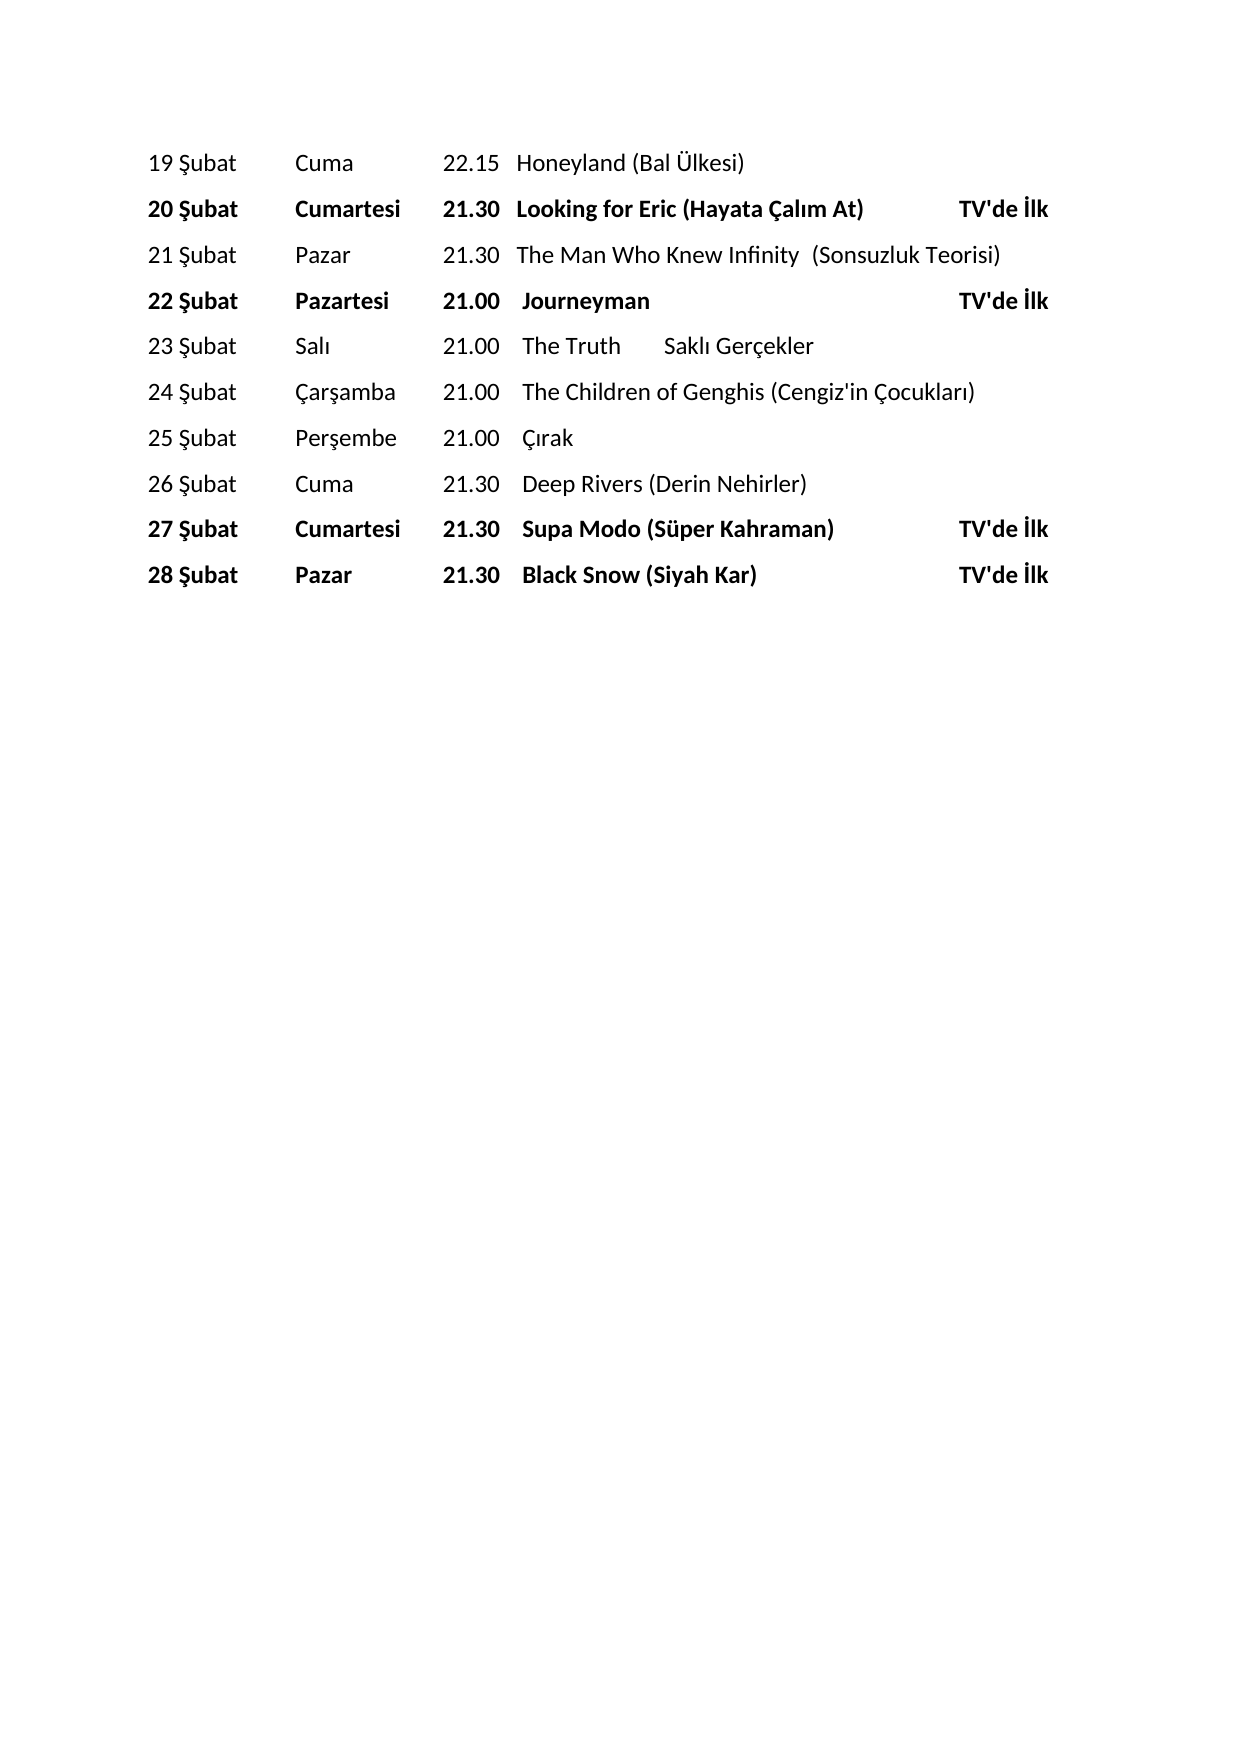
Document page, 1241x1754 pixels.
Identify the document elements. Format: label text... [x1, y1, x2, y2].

text 19 Şubat Cuma 22.15 Honeyland (Bal Ülkesi) [148, 148, 1093, 178]
text 28 Şubat Pazar 21.30 Black Snow (Siyah Kar) TV'de İlk [148, 559, 1093, 590]
text 20 Şubat Cumartesi 21.30 Looking for Eric (Hayata Çalım At) TV'de İlk [148, 193, 1093, 224]
text 24 Şubat Çarşamba 21.00 The Children of Genghis (Cengiz'in Çocukları) [148, 376, 1093, 407]
text 23 Şubat Salı 21.00 The Truth Saklı Gerçekler [148, 331, 1093, 361]
text 27 Şubat Cumartesi 21.30 Supa Modo (Süper Kahraman) TV'de İlk [148, 513, 1093, 544]
text 25 Şubat Perşembe 21.00 Çırak [148, 422, 1093, 452]
text 21 Şubat Pazar 21.30 The Man Who Knew Infinity (Sonsuzluk Teorisi) [148, 239, 1093, 269]
text 26 Şubat Cuma 21.30 Deep Rivers (Derin Nehirler) [148, 468, 1093, 498]
text 22 Şubat Pazartesi 21.00 Journeyman TV'de İlk [148, 285, 1093, 315]
